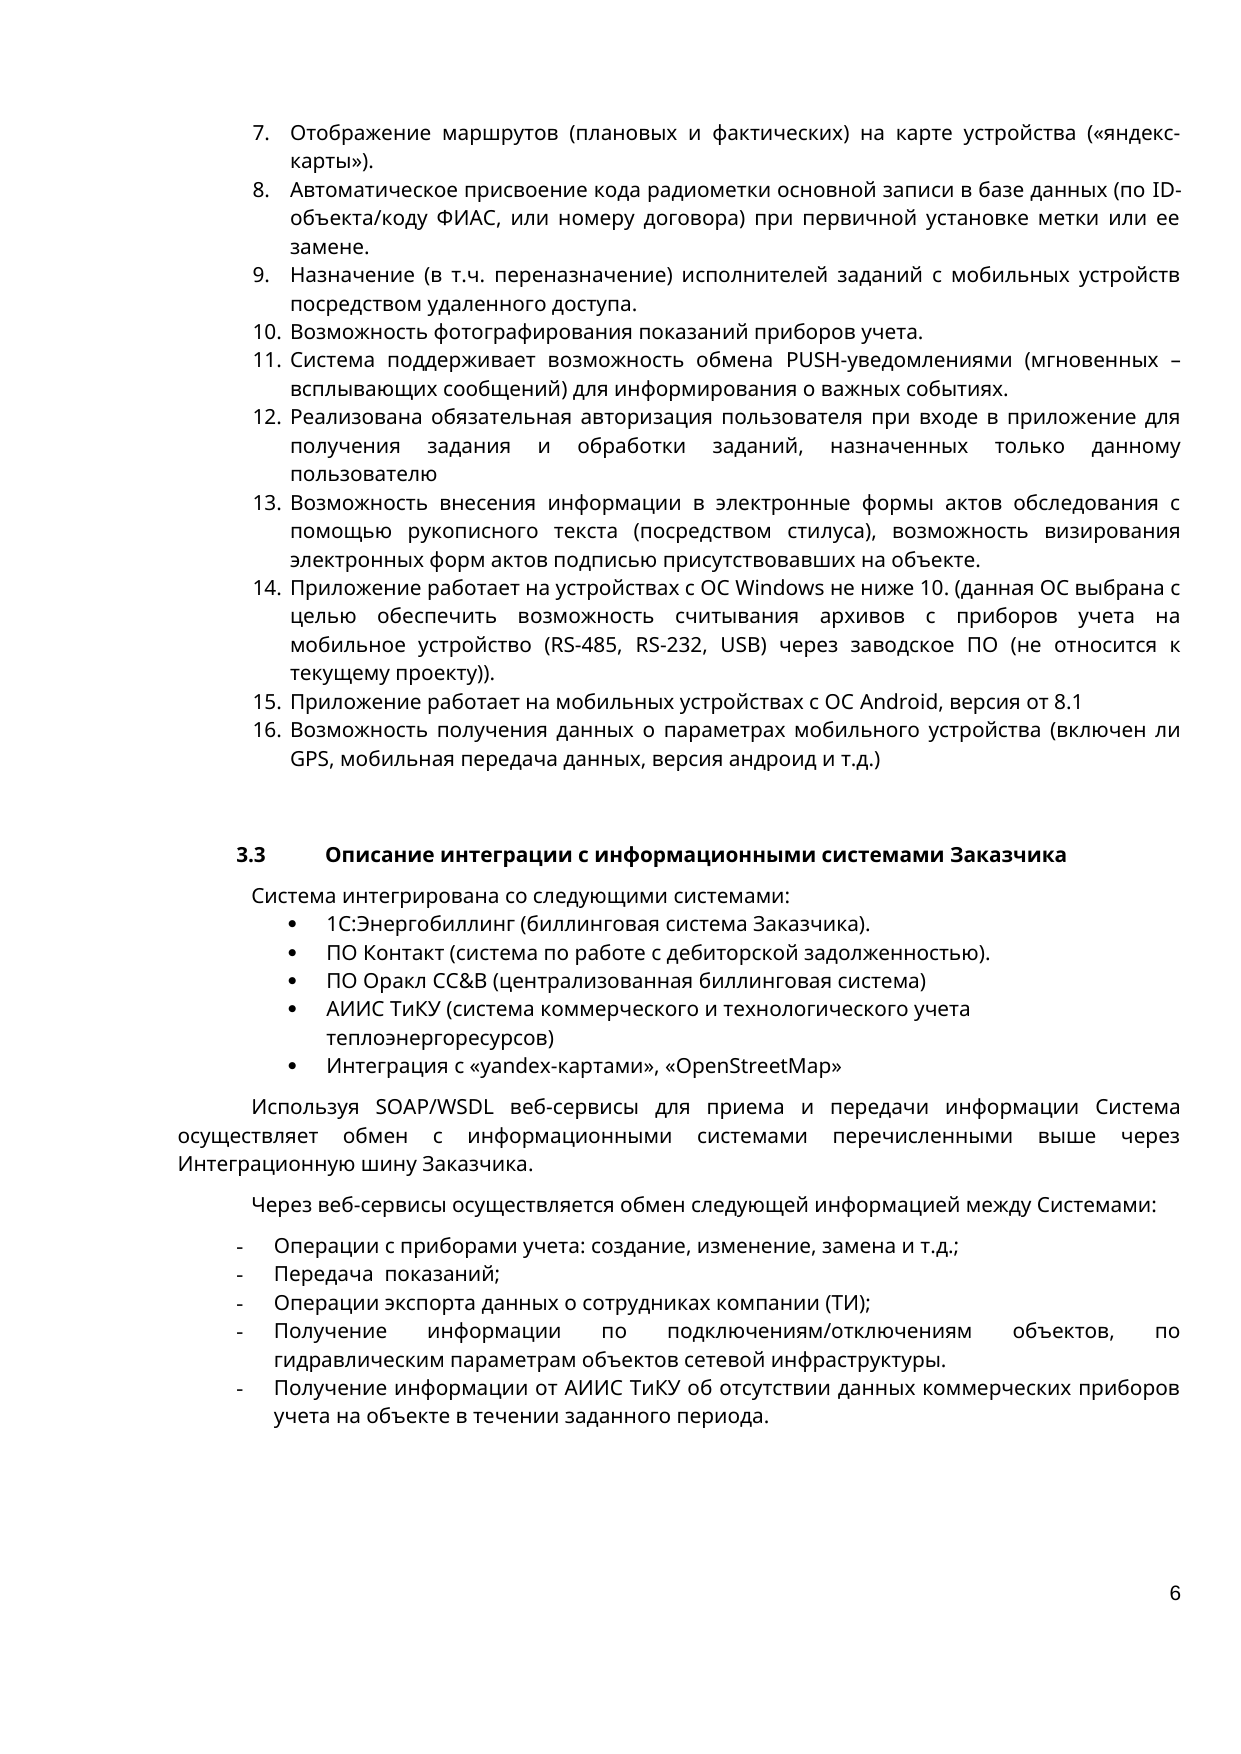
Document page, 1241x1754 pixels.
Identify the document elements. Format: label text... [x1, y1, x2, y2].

list Интеграция с «yandex-картами», «OpenStreetMap» [288, 1051, 1181, 1080]
list 1C:Энергобиллинг (биллинговая система Заказчика). [288, 909, 1181, 938]
list Получение информации по подключениям/отключениям объектов, по гидравлическим параметрам объектов сетевой инфраструктуры. [236, 1316, 1181, 1373]
text Через веб-сервисы осуществляется обмен следующей информацией между Системами: [177, 1190, 1181, 1218]
list Операции экспорта данных о сотрудниках компании (ТИ); [236, 1288, 1181, 1316]
list Возможность фотографирования показаний приборов учета. [252, 317, 1181, 346]
list Возможность получения данных о параметрах мобильного устройства (включен ли GPS, мобильная передача данных, версия андроид и т.д.) [252, 715, 1181, 772]
list Назначение (в т.ч. переназначение) исполнителей заданий с мобильных устройств посредством удаленного доступа. [252, 260, 1181, 317]
list АИИС ТиКУ (система коммерческого и технологического учета теплоэнергоресурсов) [288, 994, 1181, 1051]
list Операции с приборами учета: создание, изменение, замена и т.д.; [236, 1231, 1181, 1259]
list Возможность внесения информации в электронные формы актов обследования с помощью рукописного текста (посредством стилуса), возможность визирования электронных форм актов подписью присутствовавших на объекте. [252, 488, 1181, 573]
text Система интегрирована со следующими системами: [177, 881, 1181, 909]
list Приложение работает на устройствах с ОС Windows не ниже 10. (данная ОС выбрана с целью обеспечить возможность считывания архивов с приборов учета на мобильное устройство (RS-485, RS-232, USB) через заводское ПО (не относится к текущему проекту)). [252, 573, 1181, 687]
list Отображение маршрутов (плановых и фактических) на карте устройства («яндекс-карты»). [252, 118, 1181, 175]
list Система поддерживает возможность обмена PUSH-уведомлениями (мгновенных – всплывающих сообщений) для информирования о важных событиях. [252, 346, 1181, 402]
list Получение информации от АИИС ТиКУ об отсутствии данных коммерческих приборов учета на объекте в течении заданного периода. [236, 1373, 1181, 1430]
list Реализована обязательная авторизация пользователя при входе в приложение для получения задания и обработки заданий, назначенных только данному пользователю [252, 402, 1181, 488]
list Автоматическое присвоение кода радиометки основной записи в базе данных (по ID-объекта/коду ФИАС, или номеру договора) при первичной установке метки или ее замене. [252, 175, 1181, 260]
list ПО Контакт (система по работе с дебиторской задолженностью). [288, 938, 1181, 966]
subtitle Описание интеграции с информационными системами Заказчика [236, 840, 1181, 868]
list Передача показаний; [236, 1259, 1181, 1288]
list Приложение работает на мобильных устройствах с ОС Android, версия от 8.1 [252, 687, 1181, 715]
list ПО Оракл CC&B (централизованная биллинговая система) [288, 966, 1181, 994]
text Используя SOAP/WSDL веб-сервисы для приема и передачи информации Система осуществляет обмен с информационными системами перечисленными выше через Интеграционную шину Заказчика. [177, 1092, 1181, 1178]
